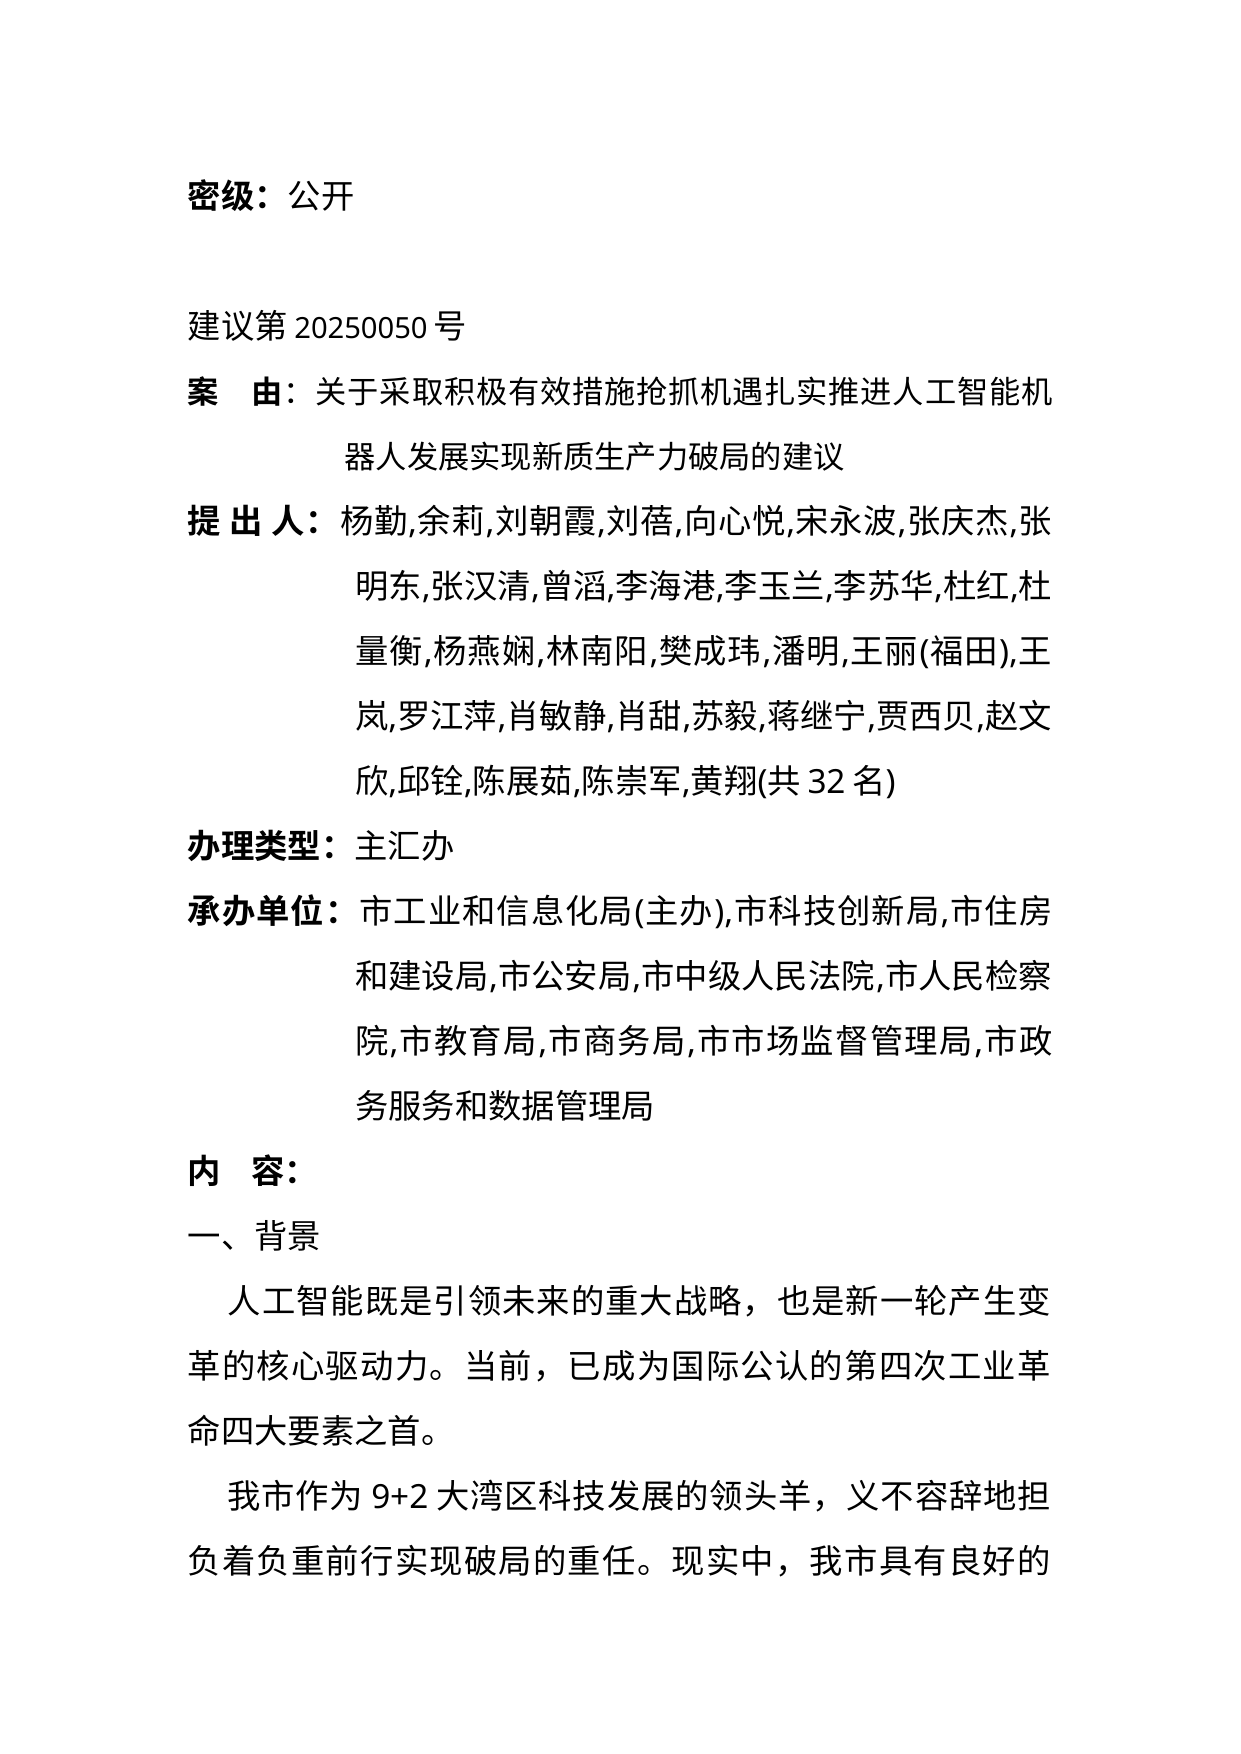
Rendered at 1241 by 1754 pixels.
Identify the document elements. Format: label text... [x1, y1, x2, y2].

text 办理类型：主汇办 [187, 812, 1053, 877]
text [187, 1462, 1053, 1592]
text 案 由：关于采取积极有效措施抢抓机遇扎实推进人工智能机器人发展实现新质生产力破局的建议 [187, 357, 1053, 487]
text 人工智能既是引领未来的重大战略，也是新一轮产生变革的核心驱动力。当前，已成为国际公认的第四次工业革命四大要素之首。 [187, 1267, 1053, 1462]
text 提 出 人：杨勤,余莉,刘朝霞,刘蓓,向心悦,宋永波,张庆杰,张明东,张汉清,曾滔,李海港,李玉兰,李苏华,杜红,杜量衡,杨燕娴,林南阳,樊成玮,潘明,王丽(福田),王岚,罗江萍,肖敏静,肖甜,苏毅,蒋继宁,贾西贝,赵文欣,邱铨,陈展茹,陈崇军,黄翔(共32名) [187, 487, 1053, 812]
text 建议第20250050号 [187, 292, 1053, 357]
text 密级：公开 [187, 162, 1053, 227]
text 一、背景 [187, 1202, 1053, 1267]
text 承办单位：市工业和信息化局(主办),市科技创新局,市住房和建设局,市公安局,市中级人民法院,市人民检察院,市教育局,市商务局,市市场监督管理局,市政务服务和数据管理局 [187, 877, 1053, 1137]
text 内 容： [187, 1137, 1053, 1202]
